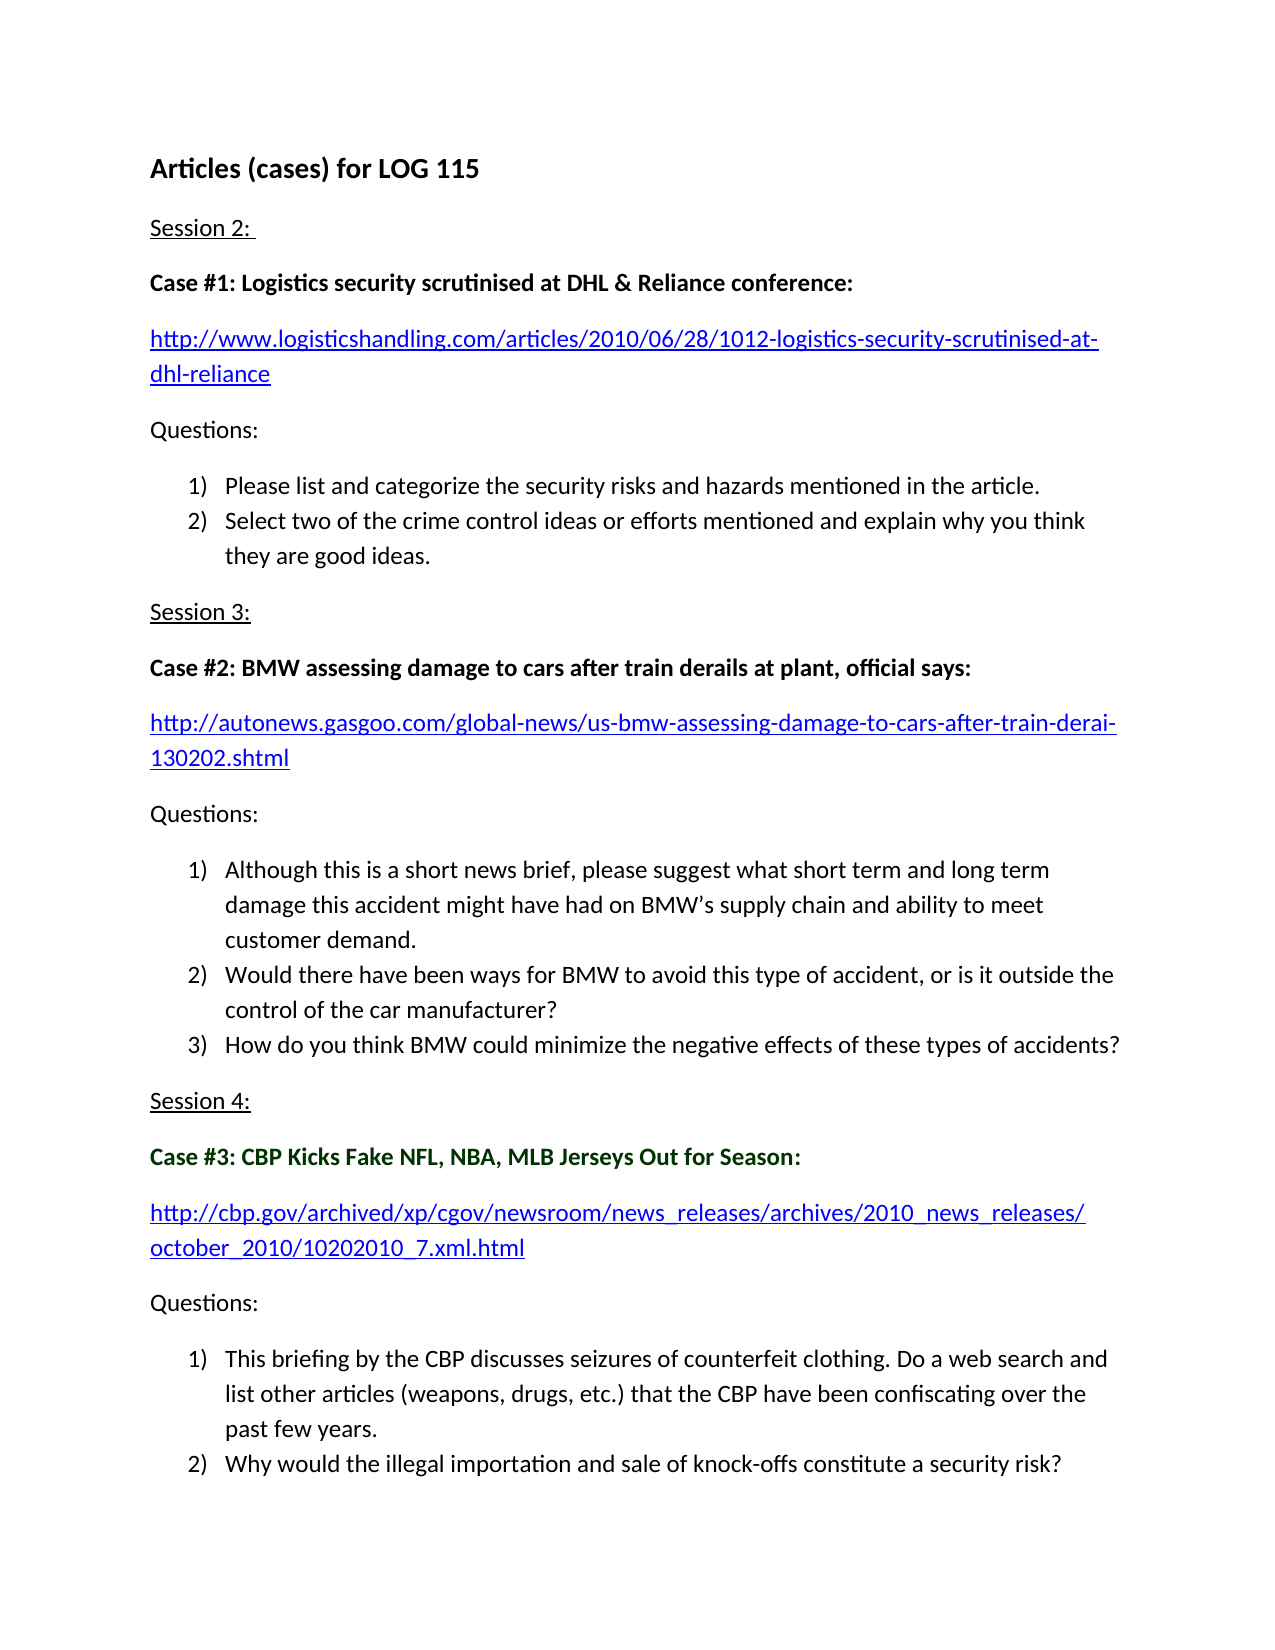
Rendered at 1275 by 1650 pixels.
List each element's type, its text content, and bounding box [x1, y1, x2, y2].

list Please list and categorize the security risks and hazards mentioned in the article. [187, 470, 1125, 501]
text Questions: [150, 1288, 1125, 1318]
text Questions: [150, 798, 1125, 829]
text Articles (cases) for LOG 115 [150, 150, 1125, 186]
text Case #3: CBP Kicks Fake NFL, NBA, MLB Jerseys Out for Season: [150, 1141, 1125, 1171]
text Session 4: [150, 1085, 1125, 1116]
text Session 2: [150, 212, 1125, 242]
list Although this is a short news brief, please suggest what short term and long term damage this accident might have had on BMW’s supply chain and ability to meet customer demand. [187, 854, 1125, 955]
text http://www.logisticshandling.com/articles/2010/06/28/1012-logistics-security-scrutinised-at-dhl-reliance [150, 323, 1125, 389]
list Select two of the crime control ideas or efforts mentioned and explain why you think they are good ideas. [187, 505, 1125, 571]
list Would there have been ways for BMW to avoid this type of accident, or is it outside the control of the car manufacturer? [187, 959, 1125, 1025]
text Case #2: BMW assessing damage to cars after train derails at plant, official says: [150, 652, 1125, 682]
list How do you think BMW could minimize the negative effects of these types of accidents? [187, 1029, 1125, 1060]
list Why would the illegal importation and sale of knock-offs constitute a security risk? [187, 1448, 1125, 1479]
text Session 3: [150, 596, 1125, 626]
text http://autonews.gasgoo.com/global-news/us-bmw-assessing-damage-to-cars-after-train-derai-130202.shtml [150, 708, 1125, 773]
text Questions: [150, 414, 1125, 445]
text http://cbp.gov/archived/xp/cgov/newsroom/news_releases/archives/2010_news_releases/october_2010/10202010_7.xml.html [150, 1197, 1125, 1262]
list This briefing by the CBP discusses seizures of counterfeit clothing. Do a web search and list other articles (weapons, drugs, etc.) that the CBP have been confiscating over the past few years. [187, 1343, 1125, 1444]
text Case #1: Logistics security scrutinised at DHL & Reliance conference: [150, 268, 1125, 298]
